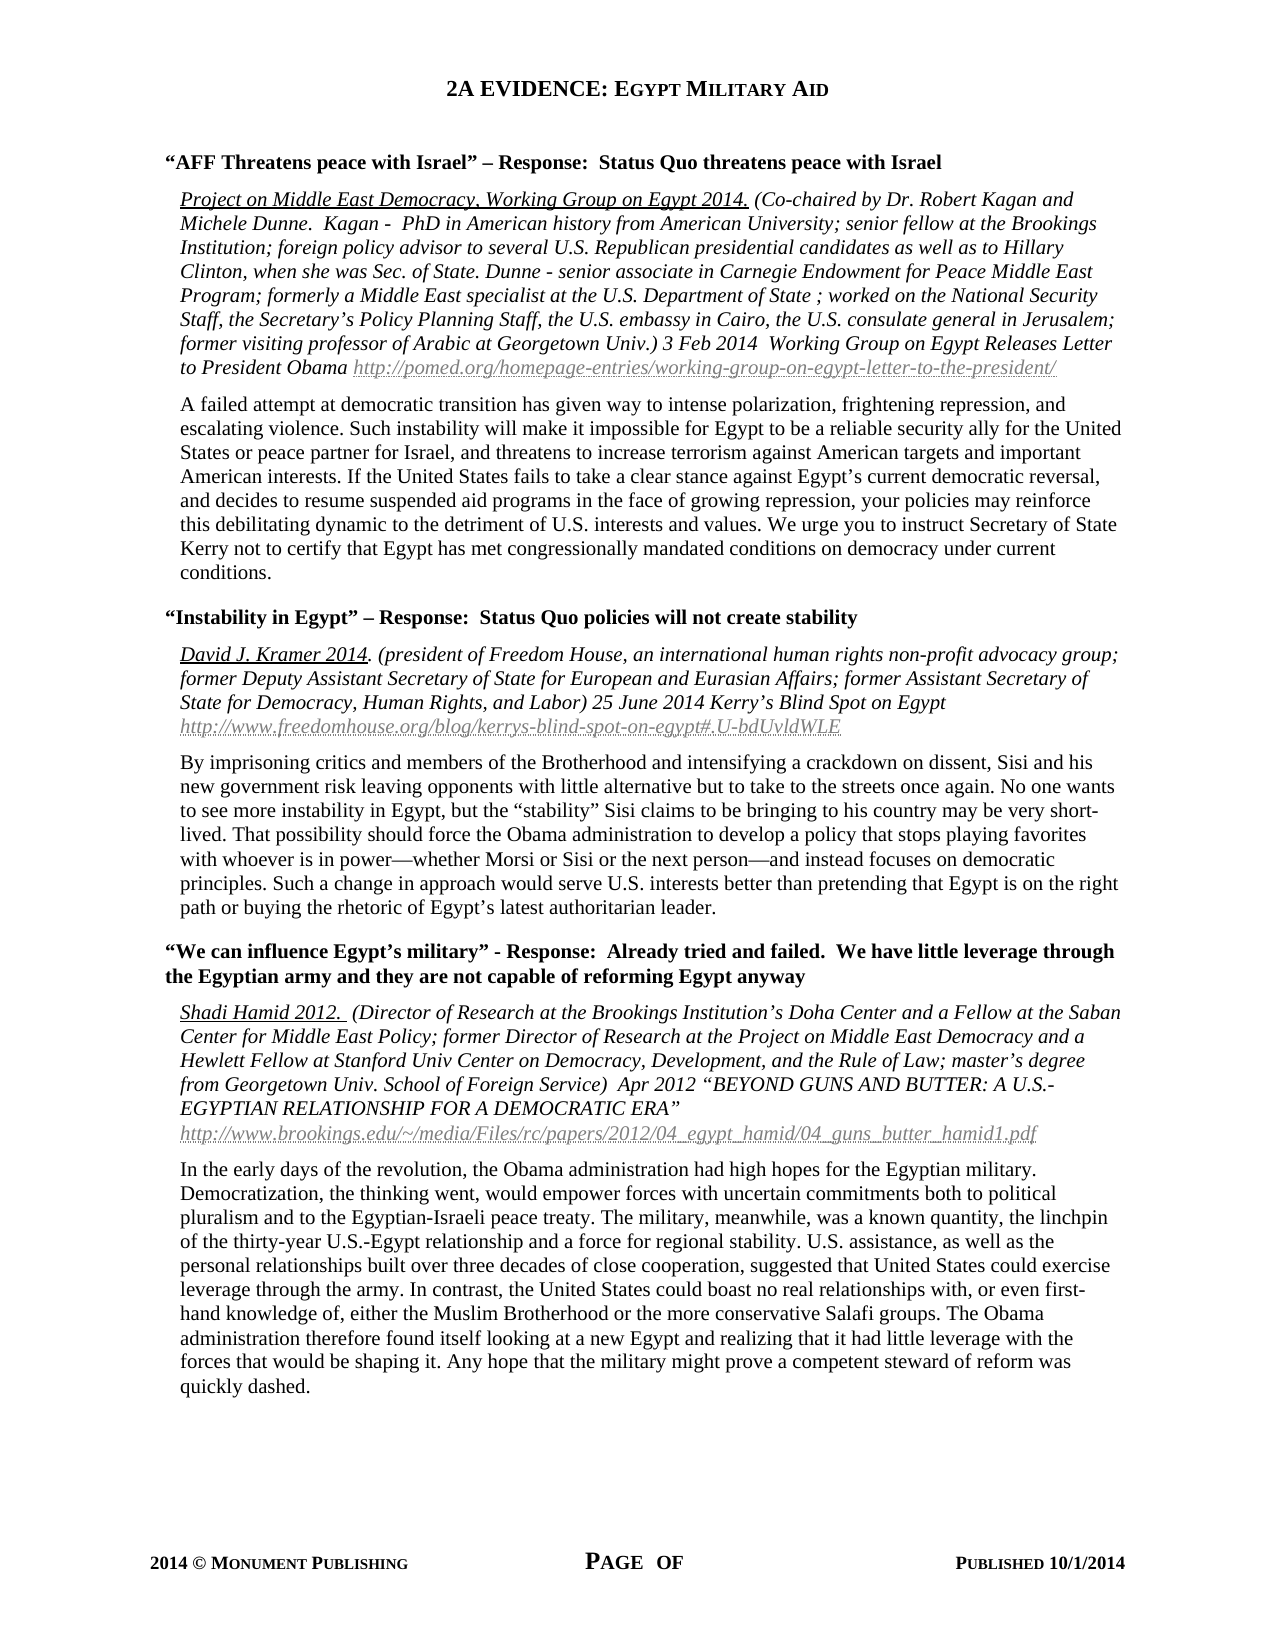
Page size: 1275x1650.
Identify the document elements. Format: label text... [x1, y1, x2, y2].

text A failed attempt at democratic transition has given way to intense polarization, frightening repression, and escalating violence. Such instability will make it impossible for Egypt to be a reliable security ally for the United States or peace partner for Israel, and threatens to increase terrorism against American targets and important American interests. If the United States fails to take a clear stance against Egypt’s current democratic reversal, and decides to resume suspended aid programs in the face of growing repression, your policies may reinforce this debilitating dynamic to the detriment of U.S. interests and values. We urge you to instruct Secretary of State Kerry not to certify that Egypt has met congressionally mandated conditions on democracy under current conditions. [272, 392, 1125, 584]
text David J. Kramer 2014. (president of Freedom House, an international human rights non-profit advocacy group; former Deputy Assistant Secretary of State for European and Eurasian Affairs; former Assistant Secretary of State for Democracy, Human Rights, and Labor) 25 June 2014 Kerry’s Blind Spot on Egypt http://www.freedomhouse.org/blog/kerrys-blind-spot-on-egypt#.U-bdUvldWLE [180, 641, 1125, 738]
text Shadi Hamid 2012. (Director of Research at the Brookings Institution’s Doha Center and a Fellow at the Saban Center for Middle East Policy; former Director of Research at the Project on Middle East Democracy and a Hewlett Fellow at Stanford Univ Center on Democracy, Development, and the Rule of Law; master’s degree from Georgetown Univ. School of Foreign Service) Apr 2012 “BEYOND GUNS AND BUTTER: A U.S.-EGYPTIAN RELATIONSHIP FOR A DEMOCRATIC ERA” http://www.brookings.edu/~/media/Files/rc/papers/2012/04_egypt_hamid/04_guns_butter_hamid1.pdf [180, 1000, 1125, 1144]
text In the early days of the revolution, the Obama administration had high hopes for the Egyptian military. Democratization, the thinking went, would empower forces with uncertain commitments both to political pluralism and to the Egyptian-Israeli peace treaty. The military, meanwhile, was a known quantity, the linchpin of the thirty-year U.S.-Egypt relationship and a force for regional stability. U.S. assistance, as well as the personal relationships built over three decades of close cooperation, suggested that United States could exercise leverage through the army. In contrast, the United States could boast no real relationships with, or even first-hand knowledge of, either the Muslim Brotherhood or the more conservative Salafi groups. The Obama administration therefore found itself looking at a new Egypt and realizing that it had little leverage with the forces that would be shaping it. Any hope that the military might prove a competent steward of reform was quickly dashed. [180, 1157, 1125, 1398]
text “We can influence Egypt’s military” - Response: Already tried and failed. We have little leverage through the Egyptian army and they are not capable of reforming Egypt anyway [165, 939, 1125, 988]
text By imprisoning critics and members of the Brotherhood and intensifying a crackdown on dissent, Sisi and his new government risk leaving opponents with little alternative but to take to the streets once again. No one wants to see more instability in Egypt, but the “stability” Sisi claims to be bringing to his country may be very short-lived. That possibility should force the Obama administration to develop a policy that stops playing favorites with whoever is in power—whether Morsi or Sisi or the next person—and instead focuses on democratic principles. Such a change in approach would serve U.S. interests better than pretending that Egypt is on the right path or buying the rhetoric of Egypt’s latest authoritarian leader. [180, 750, 1125, 919]
text “Instability in Egypt” – Response: Status Quo policies will not create stability [165, 605, 1125, 629]
text Project on Middle East Democracy, Working Group on Egypt 2014. (Co-chaired by Dr. Robert Kagan and Michele Dunne. Kagan - PhD in American history from American University; senior fellow at the Brookings Institution; foreign policy advisor to several U.S. Republican presidential candidates as well as to Hillary Clinton, when she was Sec. of State. Dunne - senior associate in Carnegie Endowment for Peace Middle East Program; formerly a Middle East specialist at the U.S. Department of State ; worked on the National Security Staff, the Secretary’s Policy Planning Staff, the U.S. embassy in Cairo, the U.S. consulate general in Jerusalem; former visiting professor of Arabic at Georgetown Univ.) 3 Feb 2014 Working Group on Egypt Releases Letter to President Obama http://pomed.org/homepage-entries/working-group-on-egypt-letter-to-the-president/ [180, 187, 1125, 379]
text “AFF Threatens peace with Israel” – Response: Status Quo threatens peace with Israel [165, 150, 1125, 174]
